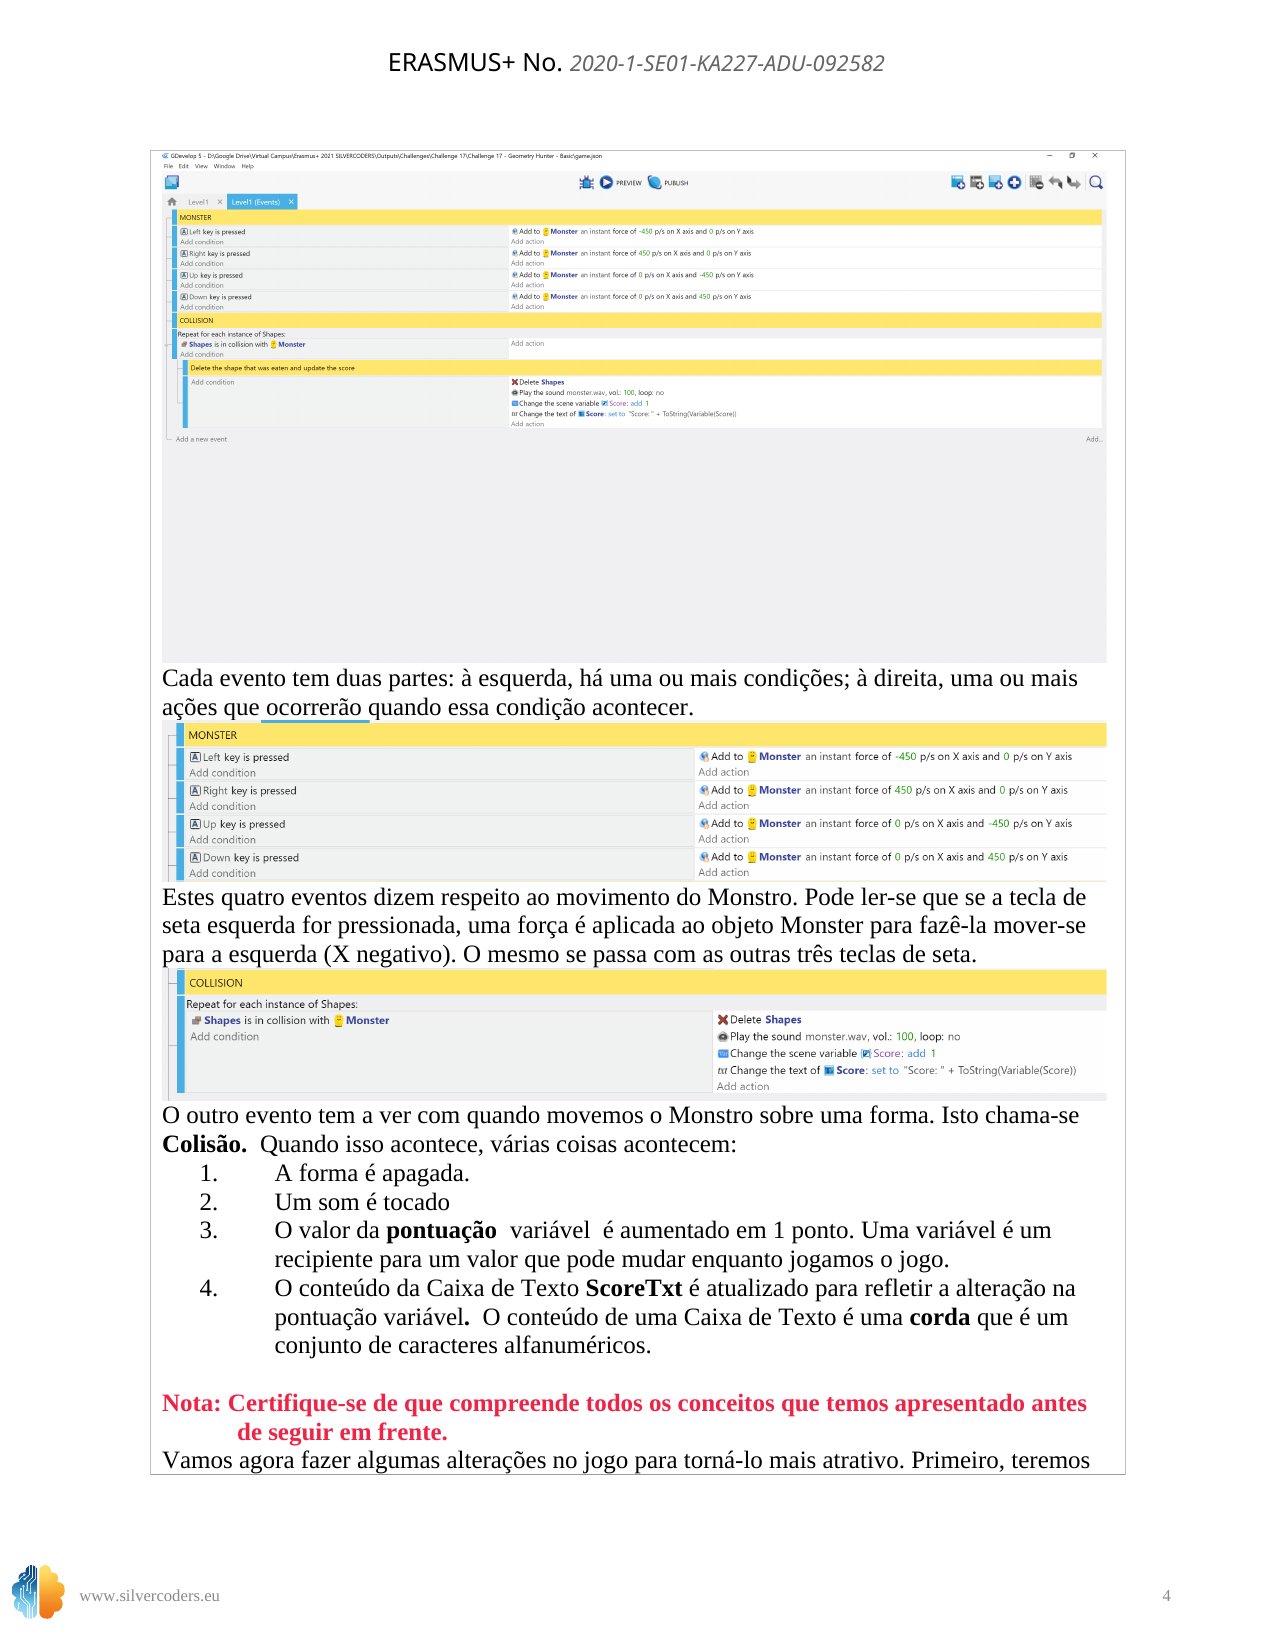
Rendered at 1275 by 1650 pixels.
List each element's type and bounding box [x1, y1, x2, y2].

picture [161, 151, 1107, 663]
picture [161, 720, 1107, 882]
table_cell [151, 151, 1125, 1474]
picture [161, 968, 1107, 1101]
picture [11, 1565, 65, 1619]
